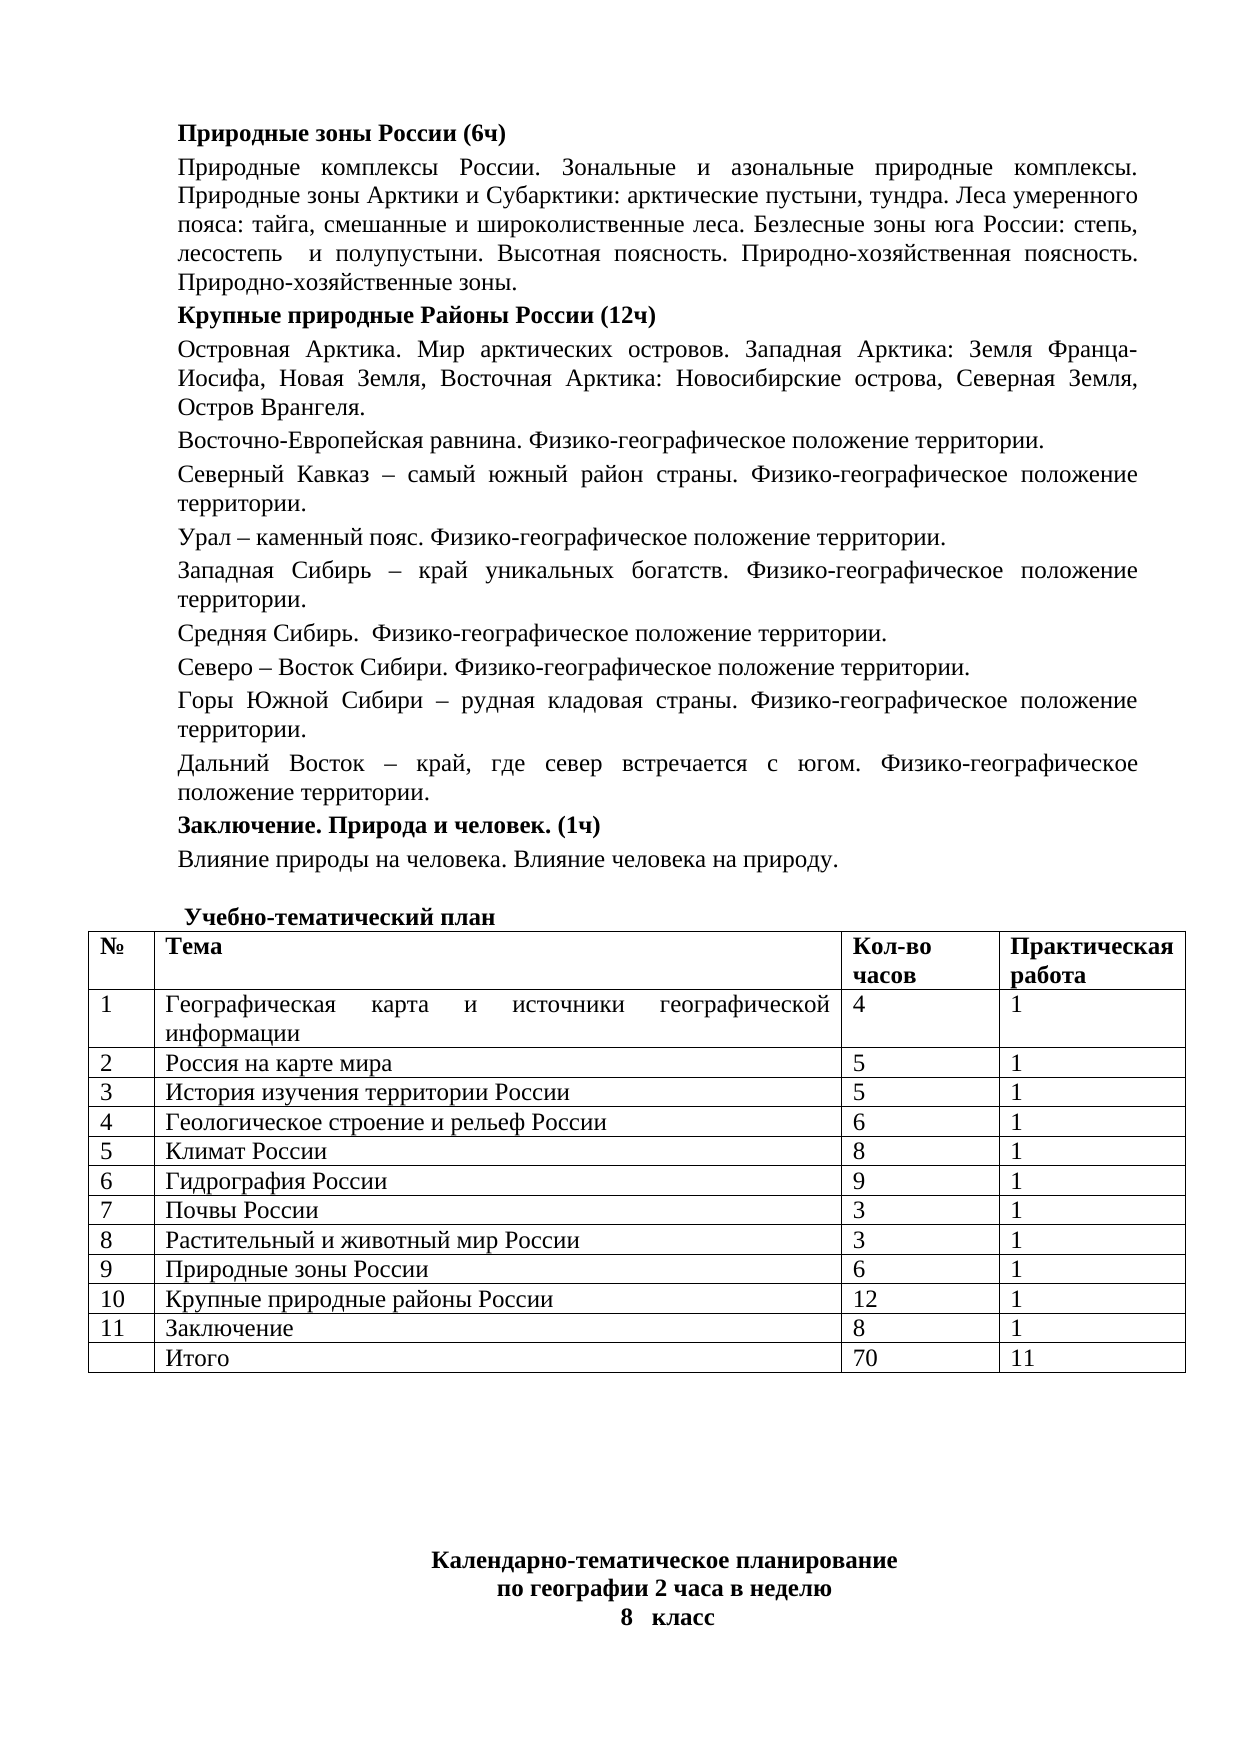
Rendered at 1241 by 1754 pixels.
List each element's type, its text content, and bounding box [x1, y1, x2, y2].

table_cell Почвы России [155, 1196, 841, 1224]
text Западная Сибирь – край уникальных богатств. Физико-географическое положение территории. [177, 556, 1139, 613]
table_cell 12 [842, 1284, 999, 1313]
table_cell 3 [89, 1078, 154, 1106]
table_cell 6 [89, 1166, 154, 1194]
table_cell 1 [1000, 1284, 1185, 1313]
table_cell 1 [1000, 1196, 1185, 1224]
table_header Кол-во часов [842, 932, 999, 989]
table_cell Геологическое строение и рельеф России [155, 1107, 841, 1136]
table_cell Россия на карте мира [155, 1048, 841, 1077]
table_header № [89, 932, 154, 989]
text Островная Арктика. Мир арктических островов. Западная Арктика: Земля Франца-Иосифа, Новая Земля, Восточная Арктика: Новосибирские острова, Северная Земля, Остров Врангеля. [177, 334, 1139, 421]
table_cell 4 [89, 1107, 154, 1136]
text Природные комплексы России. Зональные и азональные природные комплексы. Природные зоны Арктики и Субарктики: арктические пустыни, тундра. Леса умеренного пояса: тайга, смешанные и широколиственные леса. Безлесные зоны юга России: степь, лесостепь и полупустыни. Высотная поясность. Природно-хозяйственная поясность. Природно-хозяйственные зоны. [177, 152, 1139, 296]
table_cell 1 [1000, 1255, 1185, 1283]
table_cell [89, 1343, 154, 1372]
table_cell Климат России [155, 1137, 841, 1165]
text Северо – Восток Сибири. Физико-географическое положение территории. [177, 652, 1139, 681]
table_cell 3 [842, 1225, 999, 1254]
text Календарно-тематическое планирование [177, 1545, 1152, 1573]
table_cell Природные зоны России [155, 1255, 841, 1283]
table_cell 8 [89, 1225, 154, 1254]
table_cell 8 [842, 1314, 999, 1342]
text Заключение. Природа и человек. (1ч) [177, 811, 1139, 839]
table_cell 70 [842, 1343, 999, 1372]
table_cell 6 [842, 1107, 999, 1136]
table_cell 8 [842, 1137, 999, 1165]
table_cell 3 [842, 1196, 999, 1224]
table_cell 1 [1000, 1107, 1185, 1136]
text Дальний Восток – край, где север встречается с югом. Физико-географическое положение территории. [177, 748, 1139, 806]
table_cell 9 [842, 1166, 999, 1194]
text по географии 2 часа в неделю [177, 1573, 1152, 1602]
text Влияние природы на человека. Влияние человека на природу. [177, 844, 999, 873]
table_cell Итого [155, 1343, 841, 1372]
table_header Тема [155, 932, 841, 989]
table_cell История изучения территории России [155, 1078, 841, 1106]
table_cell 1 [1000, 1314, 1185, 1342]
table_cell 1 [89, 990, 154, 1047]
table_cell 1 [1000, 990, 1185, 1047]
table_cell Географическая карта и источники географической информации [155, 990, 841, 1047]
text Горы Южной Сибири – рудная кладовая страны. Физико-географическое положение территории. [177, 686, 1139, 743]
table_cell Гидрография России [155, 1166, 841, 1194]
table_cell 9 [89, 1255, 154, 1283]
text Средняя Сибирь. Физико-географическое положение территории. [177, 618, 1139, 647]
text Учебно-тематический план [177, 902, 1152, 931]
text Природные зоны России (6ч) [177, 118, 1139, 147]
table_cell 11 [89, 1314, 154, 1342]
text 8 класс [177, 1602, 1152, 1631]
text Восточно-Европейская равнина. Физико-географическое положение территории. [177, 426, 1139, 454]
table_cell 1 [1000, 1137, 1185, 1165]
table_cell Заключение [155, 1314, 841, 1342]
table_cell 5 [842, 1078, 999, 1106]
text Северный Кавказ – самый южный район страны. Физико-географическое положение территории. [177, 459, 1139, 517]
table_cell 11 [1000, 1343, 1185, 1372]
table_cell 10 [89, 1284, 154, 1313]
table_cell 5 [842, 1048, 999, 1077]
table_cell 1 [1000, 1225, 1185, 1254]
table_cell 2 [89, 1048, 154, 1077]
table_cell 6 [842, 1255, 999, 1283]
table_cell 7 [89, 1196, 154, 1224]
text Крупные природные Районы России (12ч) [177, 301, 1139, 329]
table_cell Растительный и животный мир России [155, 1225, 841, 1254]
table_cell Крупные природные районы России [155, 1284, 841, 1313]
table_cell 5 [89, 1137, 154, 1165]
text Урал – каменный пояс. Физико-географическое положение территории. [177, 522, 1139, 551]
table_header Практическая работа [1000, 932, 1185, 989]
table_cell 1 [1000, 1078, 1185, 1106]
table_cell 1 [1000, 1048, 1185, 1077]
table_cell 1 [1000, 1166, 1185, 1194]
table_cell 4 [842, 990, 999, 1047]
